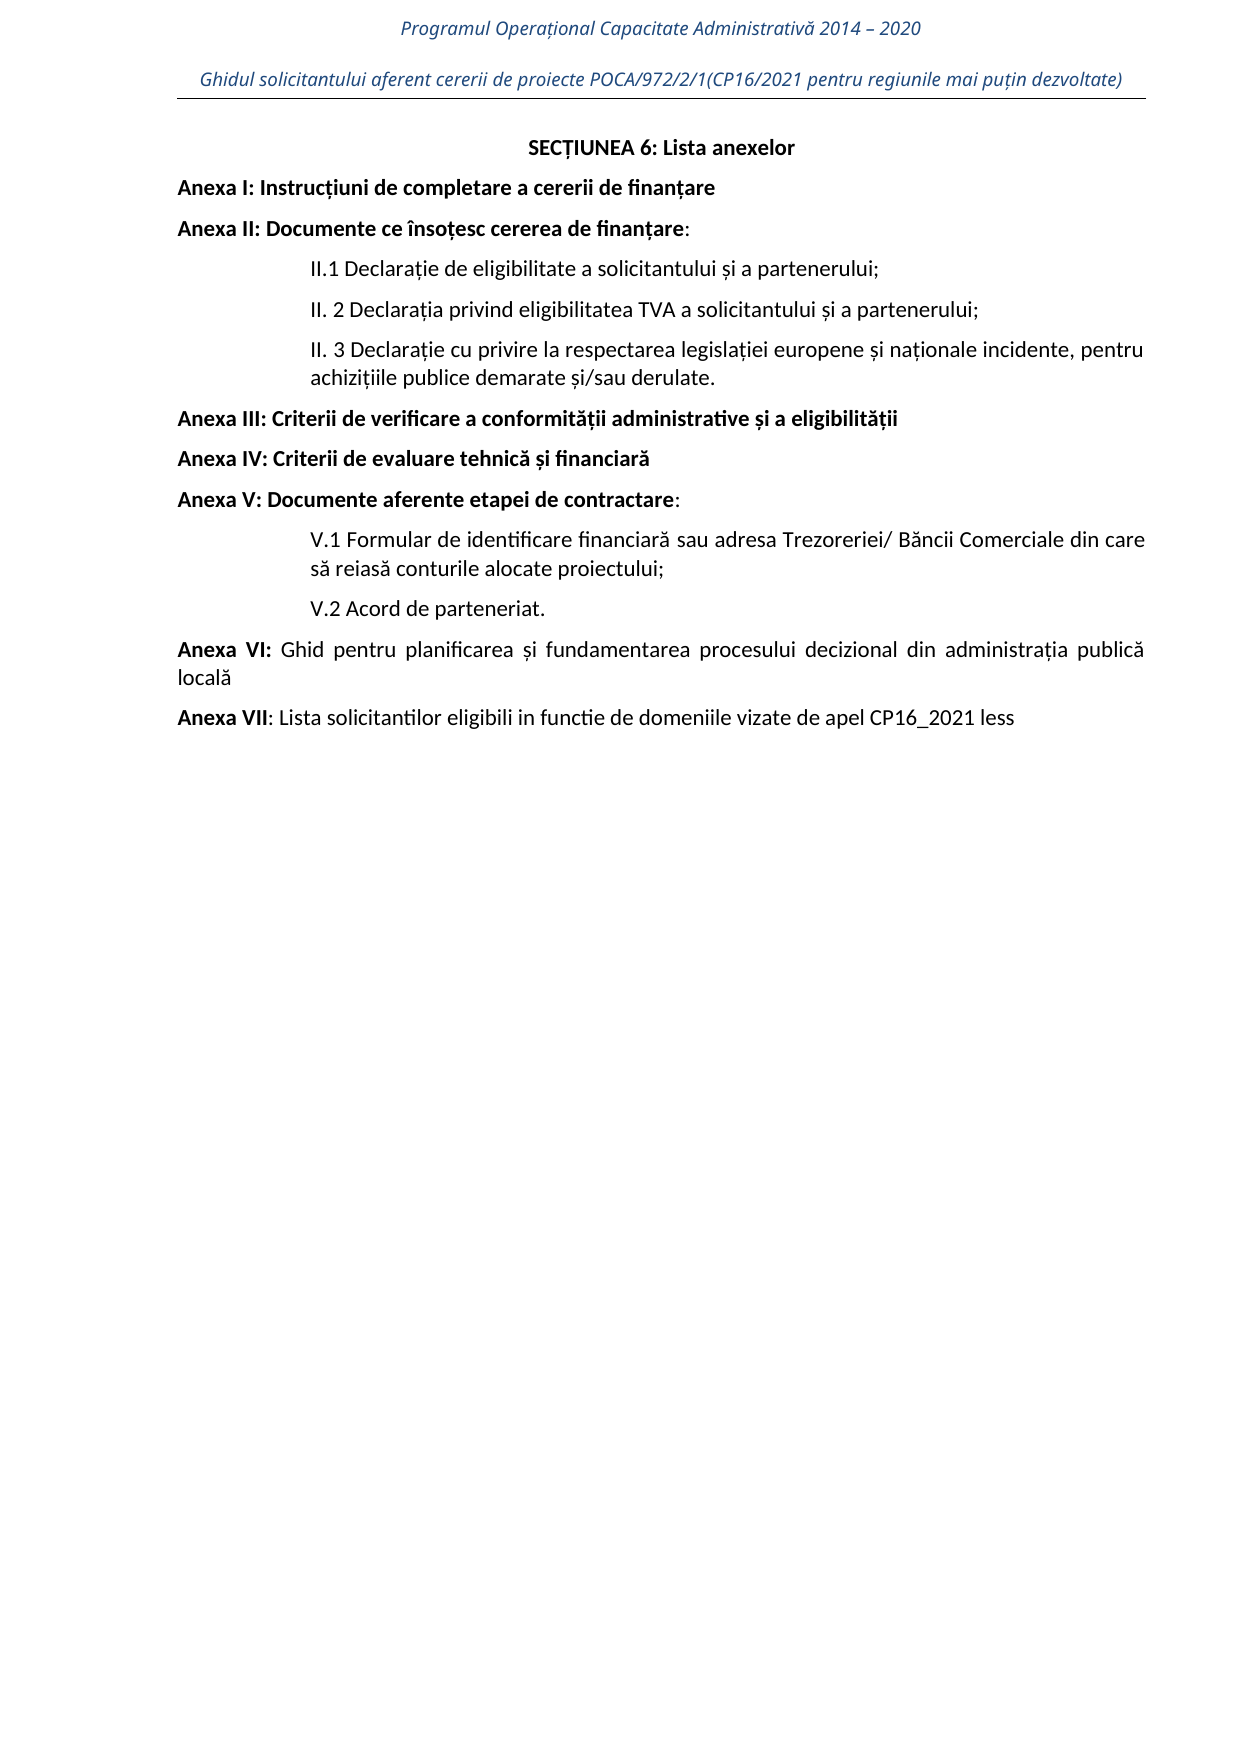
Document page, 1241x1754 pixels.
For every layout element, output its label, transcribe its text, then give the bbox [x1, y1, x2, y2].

text Anexa III: Criterii de verificare a conformității administrative și a eligibilității [177, 404, 1146, 432]
text II. 3 Declarație cu privire la respectarea legislației europene și naționale incidente, pentru achizițiile publice demarate și/sau derulate. [310, 336, 1146, 392]
text Anexa II: Documente ce însoțesc cererea de finanțare: [177, 214, 1146, 242]
text Anexa VII: Lista solicitantilor eligibili in functie de domeniile vizate de apel CP16_2021 less [177, 703, 1146, 759]
text II.1 Declaraţie de eligibilitate a solicitantului și a partenerului; [310, 254, 1146, 282]
subtitle SECȚIUNEA 6: Lista anexelor [177, 133, 1146, 161]
text V.1 Formular de identificare financiară sau adresa Trezoreriei/ Băncii Comerciale din care să reiasă conturile alocate proiectului; [310, 526, 1146, 582]
text Anexa V: Documente aferente etapei de contractare: [177, 485, 1146, 513]
text Anexa IV: Criterii de evaluare tehnică și financiară [177, 444, 1146, 473]
text Anexa I: Instrucțiuni de completare a cererii de finanțare [177, 173, 1146, 201]
text V.2 Acord de parteneriat. [310, 594, 1146, 622]
text II. 2 Declarația privind eligibilitatea TVA a solicitantului și a partenerului; [310, 295, 1146, 323]
text Anexa VI: Ghid pentru planificarea și fundamentarea procesului decizional din administrația publică locală [177, 635, 1146, 691]
